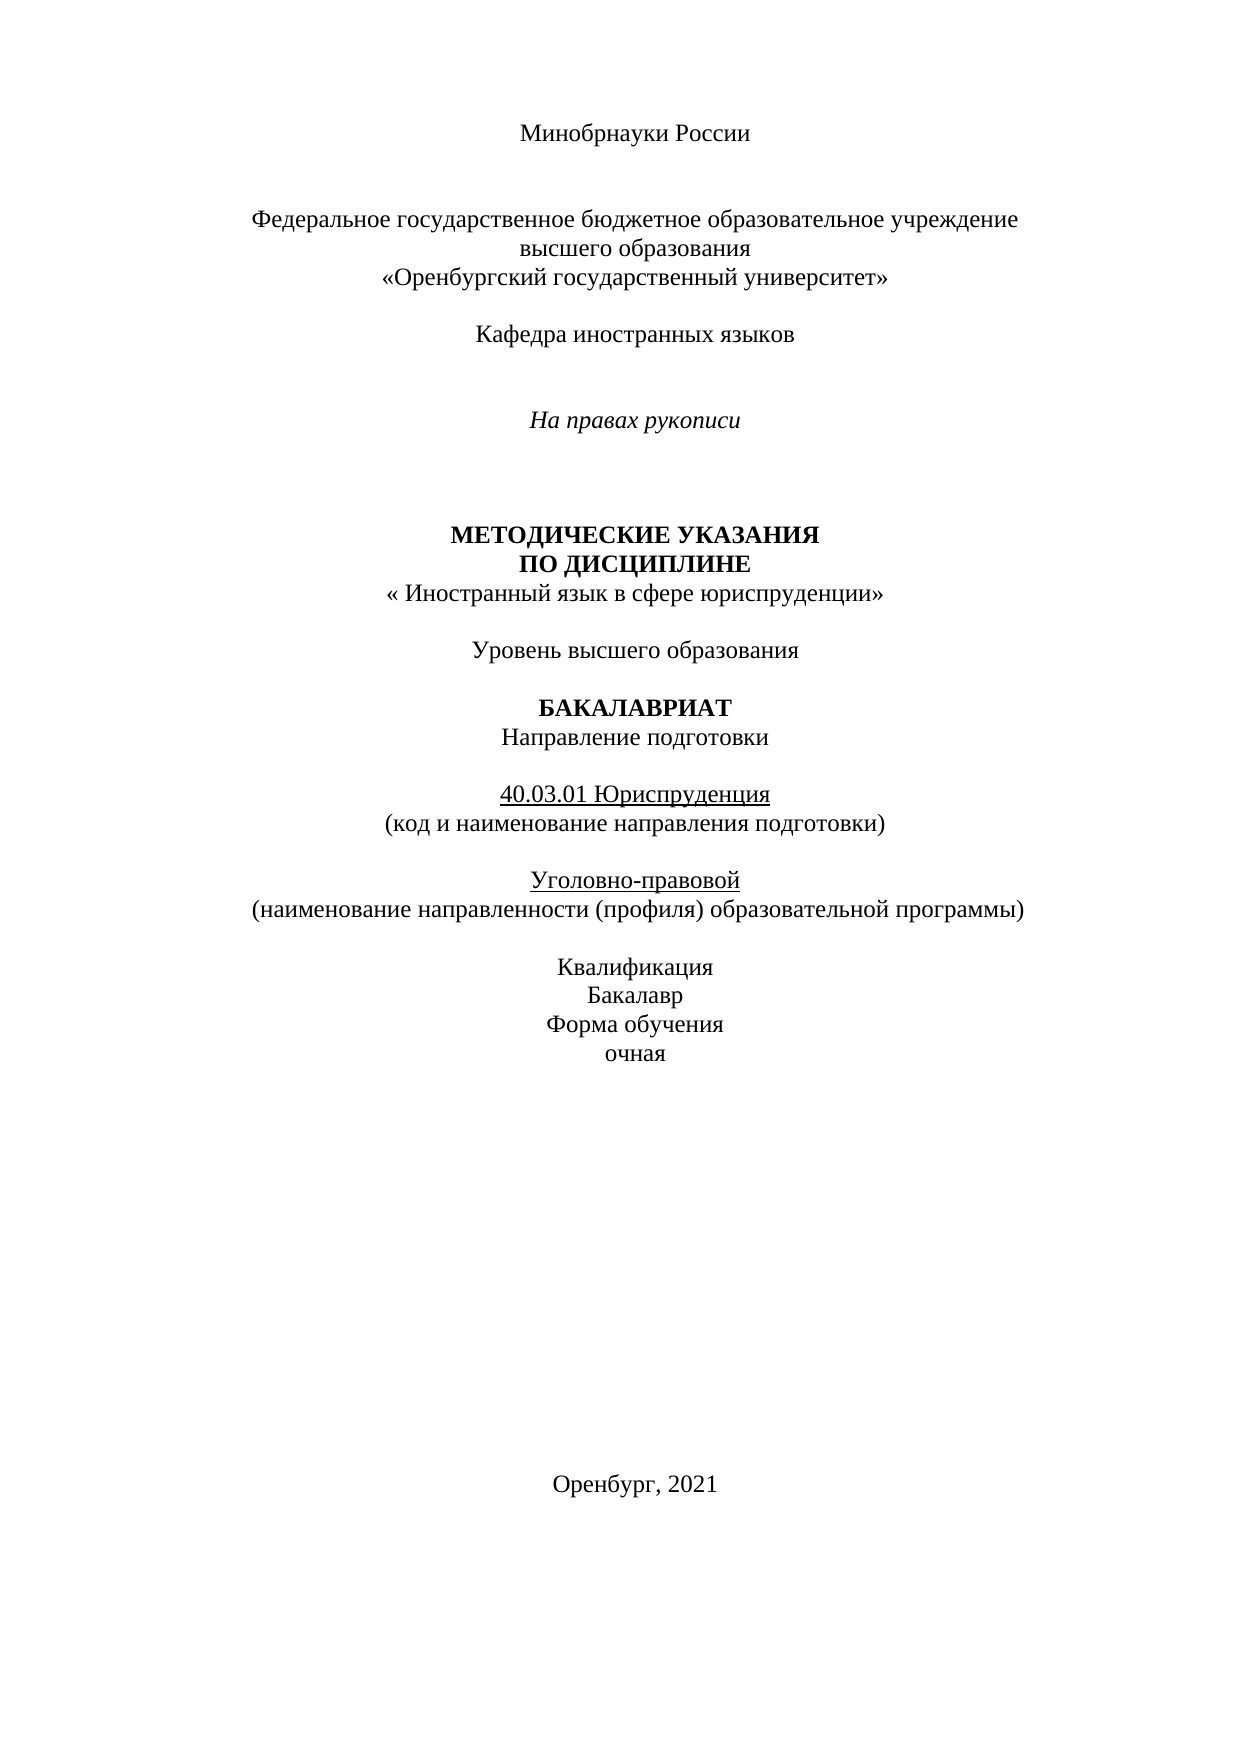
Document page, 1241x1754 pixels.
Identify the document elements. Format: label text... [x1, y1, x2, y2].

text 40.03.01 Юриспруденция [103, 779, 1167, 808]
text Форма обучения [103, 1009, 1167, 1038]
text Бакалавр [103, 981, 1167, 1009]
text Кафедра иностранных языков [103, 319, 1167, 348]
text Уголовно-правовой [103, 866, 1167, 894]
text Минобрнауки России [103, 118, 1167, 147]
text (код и наименование направления подготовки) [103, 808, 1167, 837]
text Квалификация [103, 952, 1167, 981]
text ПО ДИСЦИПЛИНЕ [103, 549, 1167, 578]
text (наименование направленности (профиля) образовательной программы) [103, 894, 1167, 923]
text очная [103, 1038, 1167, 1067]
text Уровень высшего образования [103, 636, 1167, 664]
text БАКАЛАВРИАТ [103, 693, 1167, 722]
text Оренбург, 2021 [103, 1469, 1167, 1498]
text МЕТОДИЧЕСКИЕ УКАЗАНИЯ [103, 521, 1167, 549]
text « Иностранный язык в сфере юриспруденции» [103, 578, 1167, 607]
text «Оренбургский государственный университет» [103, 262, 1167, 291]
text высшего образования [103, 233, 1167, 262]
text На правах рукописи [103, 406, 1167, 434]
text Направление подготовки [103, 722, 1167, 751]
text Федеральное государственное бюджетное образовательное учреждение [103, 204, 1167, 233]
